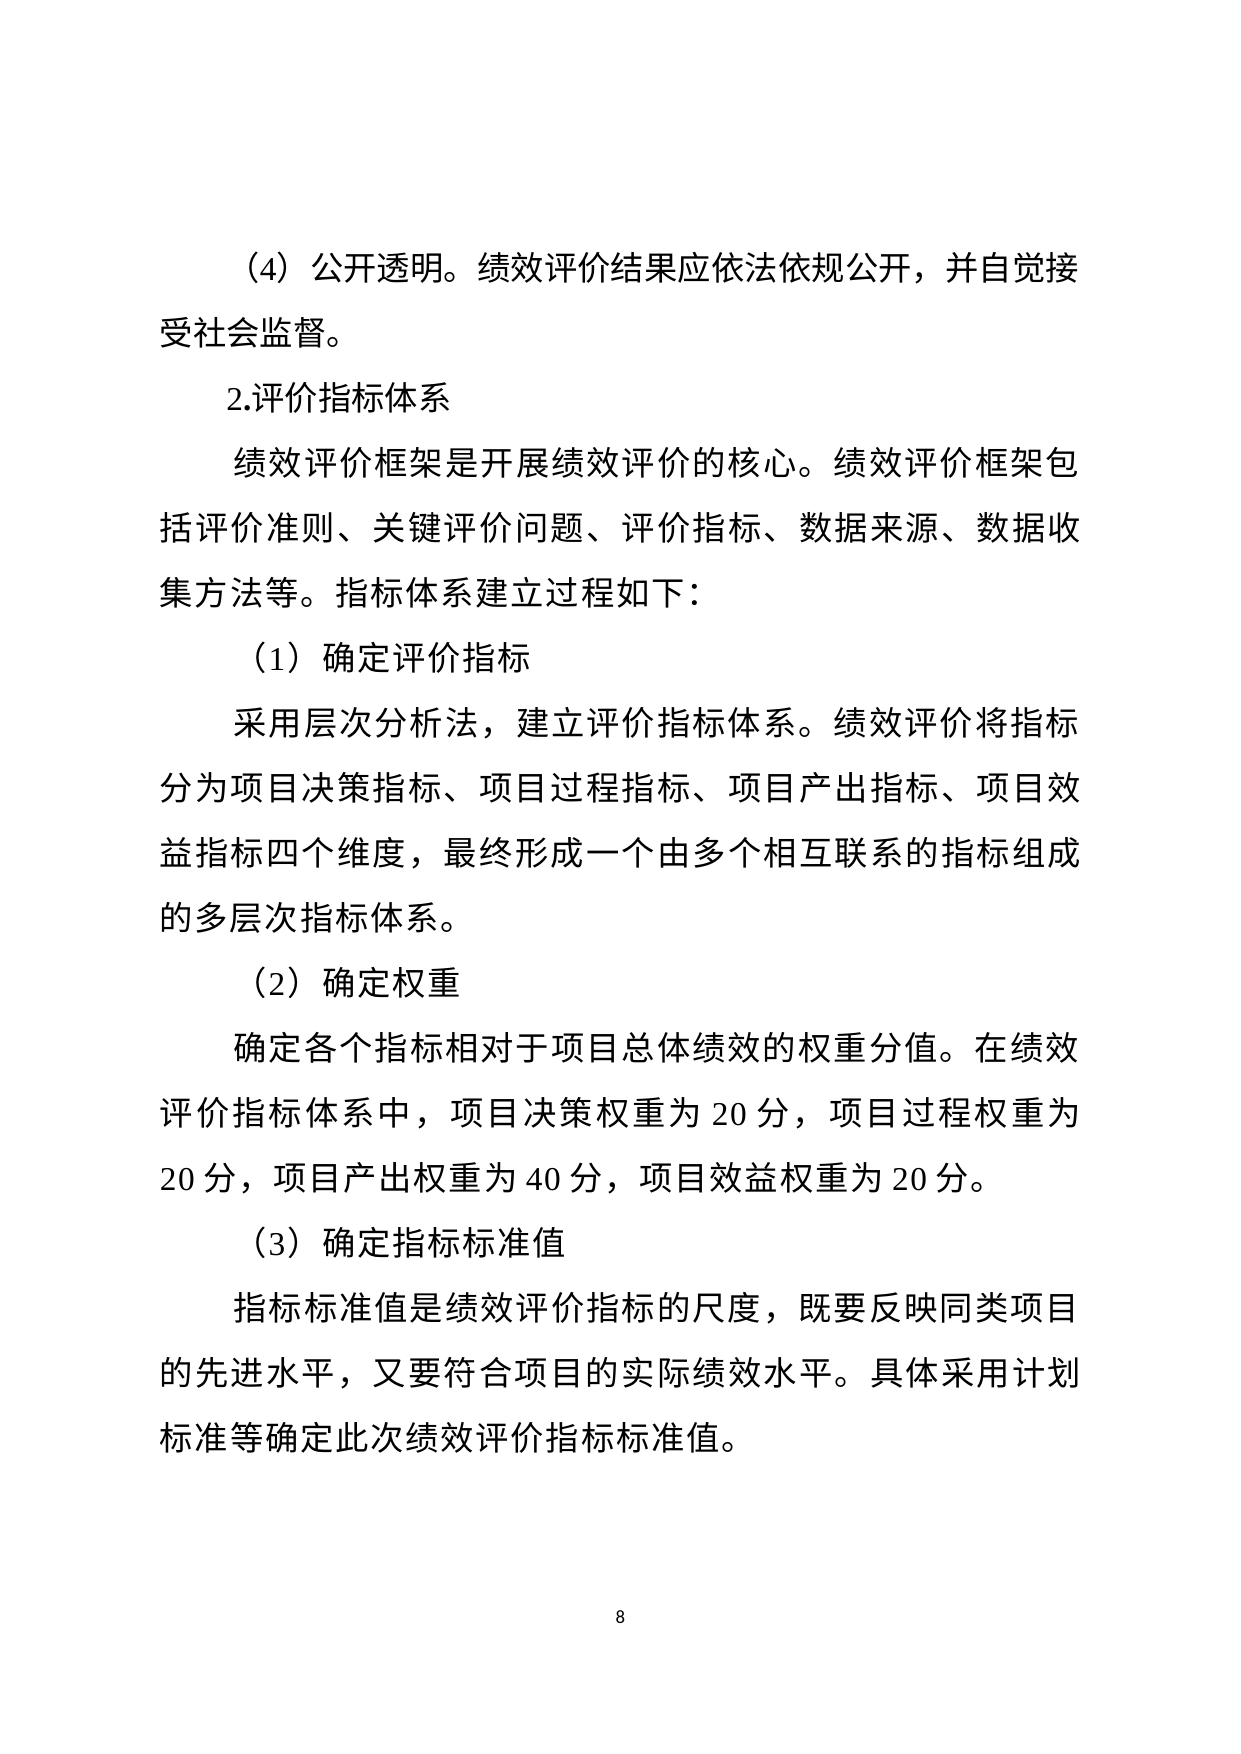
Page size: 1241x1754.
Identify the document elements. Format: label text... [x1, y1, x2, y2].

text 指标标准值是绩效评价指标的尺度，既要反映同类项目的先进水平，又要符合项目的实际绩效水平。具体采用计划标准等确定此次绩效评价指标标准值。 [159, 1273, 1081, 1468]
text （1）确定评价指标 [159, 623, 1081, 688]
text 采用层次分析法，建立评价指标体系。绩效评价将指标分为项目决策指标、项目过程指标、项目产出指标、项目效益指标四个维度，最终形成一个由多个相互联系的指标组成的多层次指标体系。 [159, 688, 1081, 948]
text 绩效评价框架是开展绩效评价的核心。绩效评价框架包括评价准则、关键评价问题、评价指标、数据来源、数据收集方法等。指标体系建立过程如下： [159, 428, 1081, 623]
title 2.评价指标体系 [159, 363, 1081, 428]
text （2）确定权重 [159, 948, 1081, 1013]
text 确定各个指标相对于项目总体绩效的权重分值。在绩效评价指标体系中，项目决策权重为20分，项目过程权重为20分，项目产出权重为40分，项目效益权重为20分。 [159, 1013, 1081, 1208]
text （3）确定指标标准值 [159, 1208, 1081, 1273]
title （4）公开透明。绩效评价结果应依法依规公开，并自觉接受社会监督。 [159, 233, 1081, 363]
